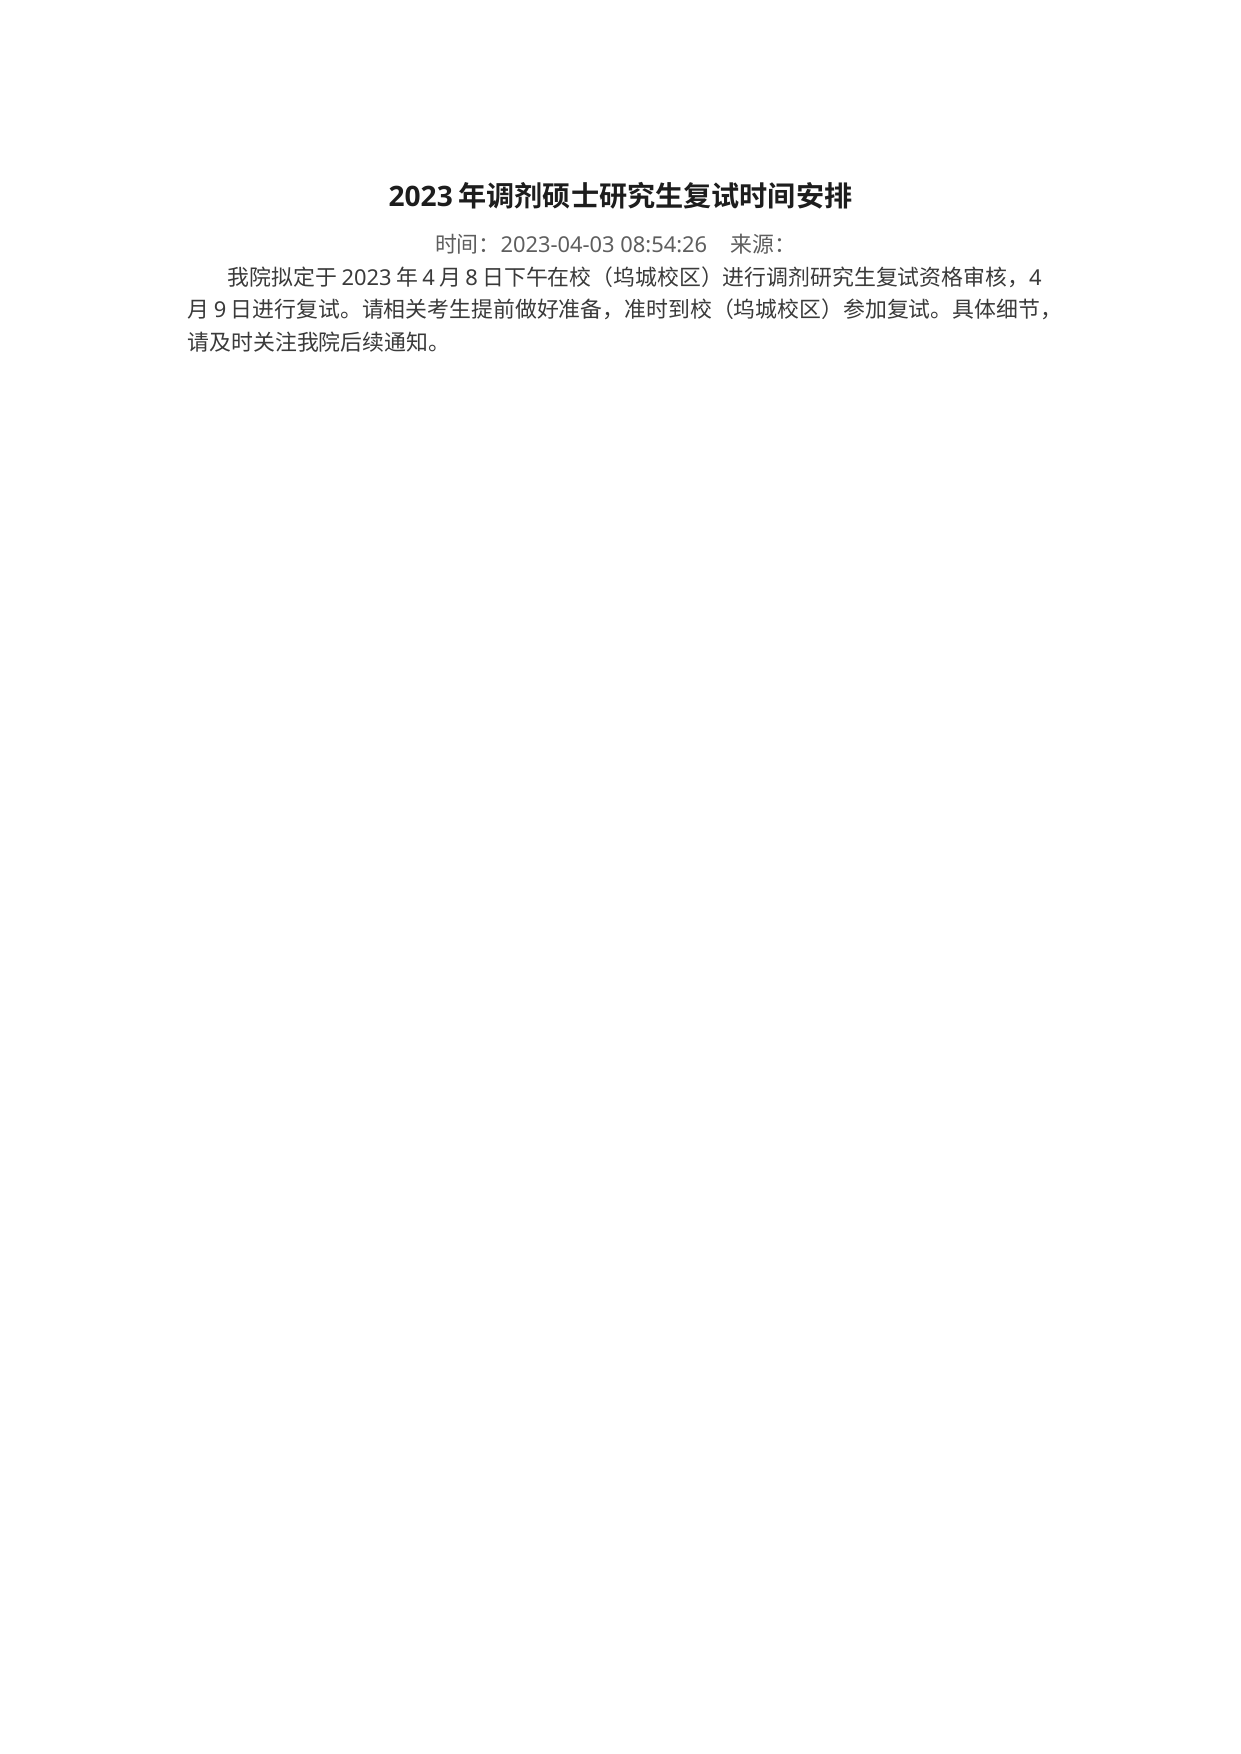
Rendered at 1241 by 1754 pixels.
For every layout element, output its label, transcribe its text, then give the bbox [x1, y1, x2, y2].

text 我院拟定于2023年4月8日下午在校（坞城校区）进行调剂研究生复试资格审核，4月9日进行复试。请相关考生提前做好准备，准时到校（坞城校区）参加复试。具体细节，请及时关注我院后续通知。 [187, 259, 1053, 357]
text 2023年调剂硕士研究生复试时间安排 [187, 162, 1053, 227]
text 时间：2023-04-03 08:54:26 来源： [187, 227, 1053, 259]
